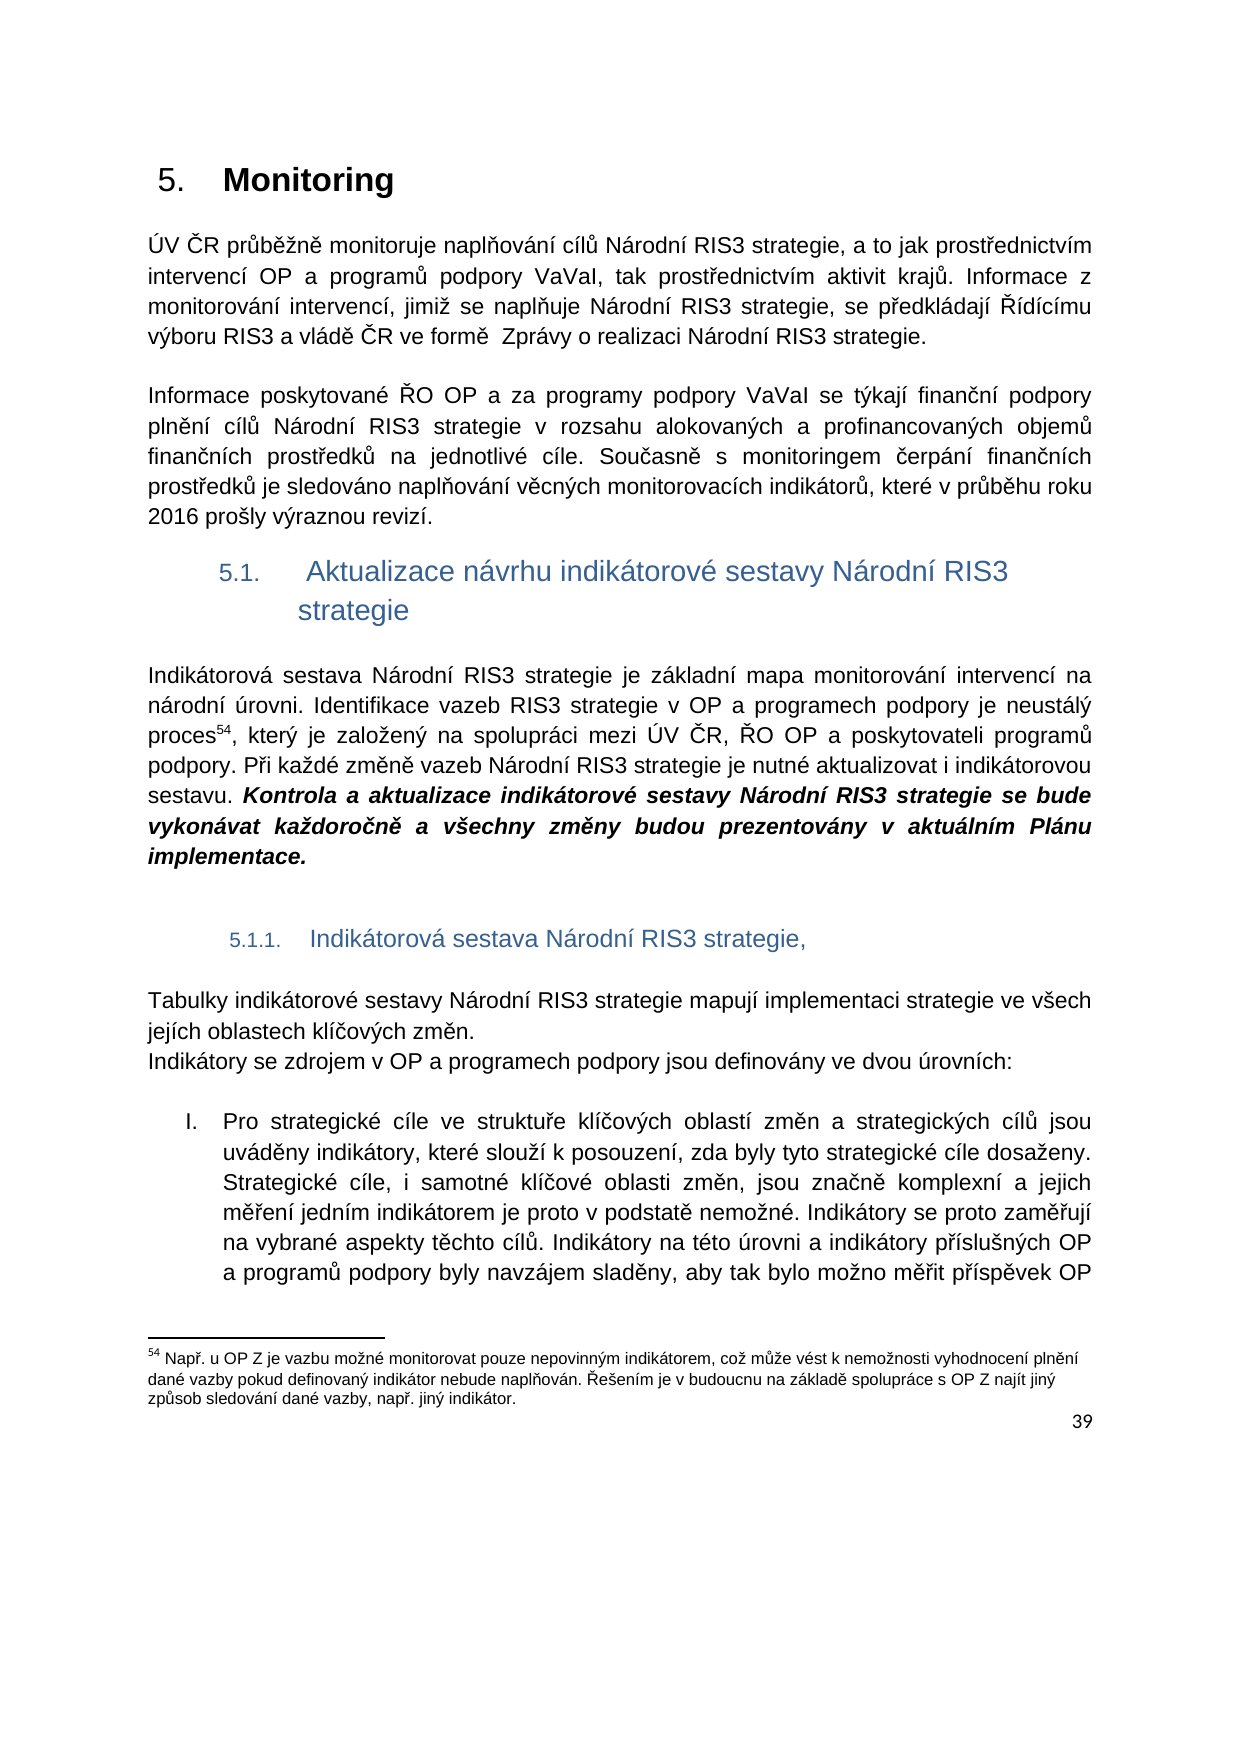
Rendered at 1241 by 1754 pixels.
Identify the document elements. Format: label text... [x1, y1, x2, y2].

text Tabulky indikátorové sestavy Národní RIS3 strategie mapují implementaci strategie ve všech jejích oblastech klíčových změn. [148, 987, 1093, 1044]
subtitle Indikátorová sestava Národní RIS3 strategie, [281, 924, 1093, 953]
text Indikátory se zdrojem v OP a programech podpory jsou definovány ve dvou úrovních: [148, 1048, 1093, 1074]
subtitle Aktualizace návrhu indikátorové sestavy Národní RIS3 strategie [260, 554, 1093, 626]
text ÚV ČR průběžně monitoruje naplňování cílů Národní RIS3 strategie, a to jak prostřednictvím intervencí OP a programů podpory VaVaI, tak prostřednictvím aktivit krajů. Informace z monitorování intervencí, jimiž se naplňuje Národní RIS3 strategie, se předkládají Řídícímu výboru RIS3 a vládě ČR ve formě Zprávy o realizaci Národní RIS3 strategie. [148, 232, 1093, 349]
subtitle Monitoring [148, 160, 1093, 198]
text Informace poskytované ŘO OP a za programy podpory VaVaI se týkají finanční podpory plnění cílů Národní RIS3 strategie v rozsahu alokovaných a profinancovaných objemů finančních prostředků na jednotlivé cíle. Současně s monitoringem čerpání finančních prostředků je sledováno naplňování věcných monitorovacích indikátorů, které v průběhu roku 2016 prošly výraznou revizí. [148, 382, 1093, 530]
text Indikátorová sestava Národní RIS3 strategie je základní mapa monitorování intervencí na národní úrovni. Identifikace vazeb RIS3 strategie v OP a programech podpory je neustálý proces, který je založený na spolupráci mezi ÚV ČR, ŘO OP a poskytovateli programů podpory. Při každé změně vazeb Národní RIS3 strategie je nutné aktualizovat i indikátorovou sestavu. Kontrola a aktualizace indikátorové sestavy Národní RIS3 strategie se bude vykonávat každoročně a všechny změny budou prezentovány v aktuálním Plánu implementace. [148, 662, 1093, 869]
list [185, 1108, 1093, 1286]
